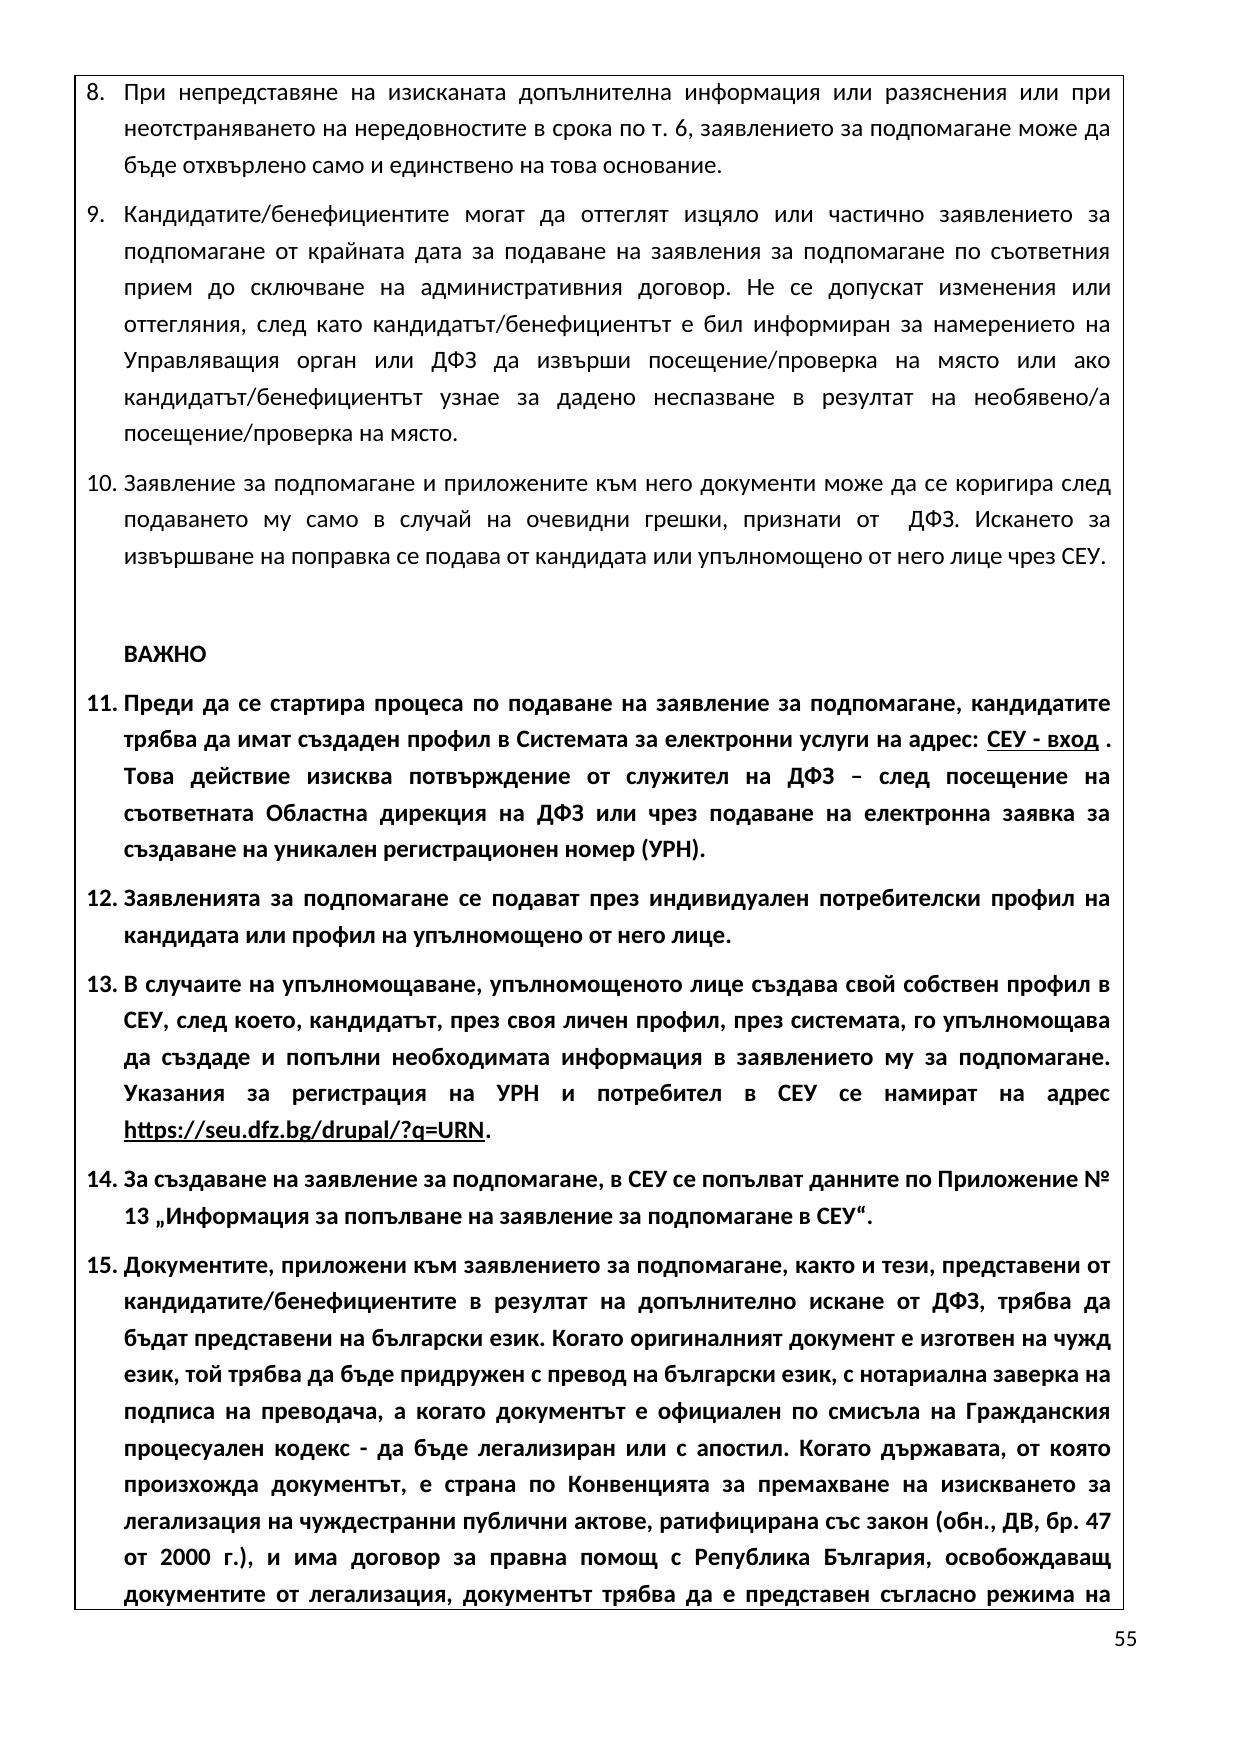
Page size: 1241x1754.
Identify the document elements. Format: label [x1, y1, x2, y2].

table_header [76, 76, 1123, 1608]
